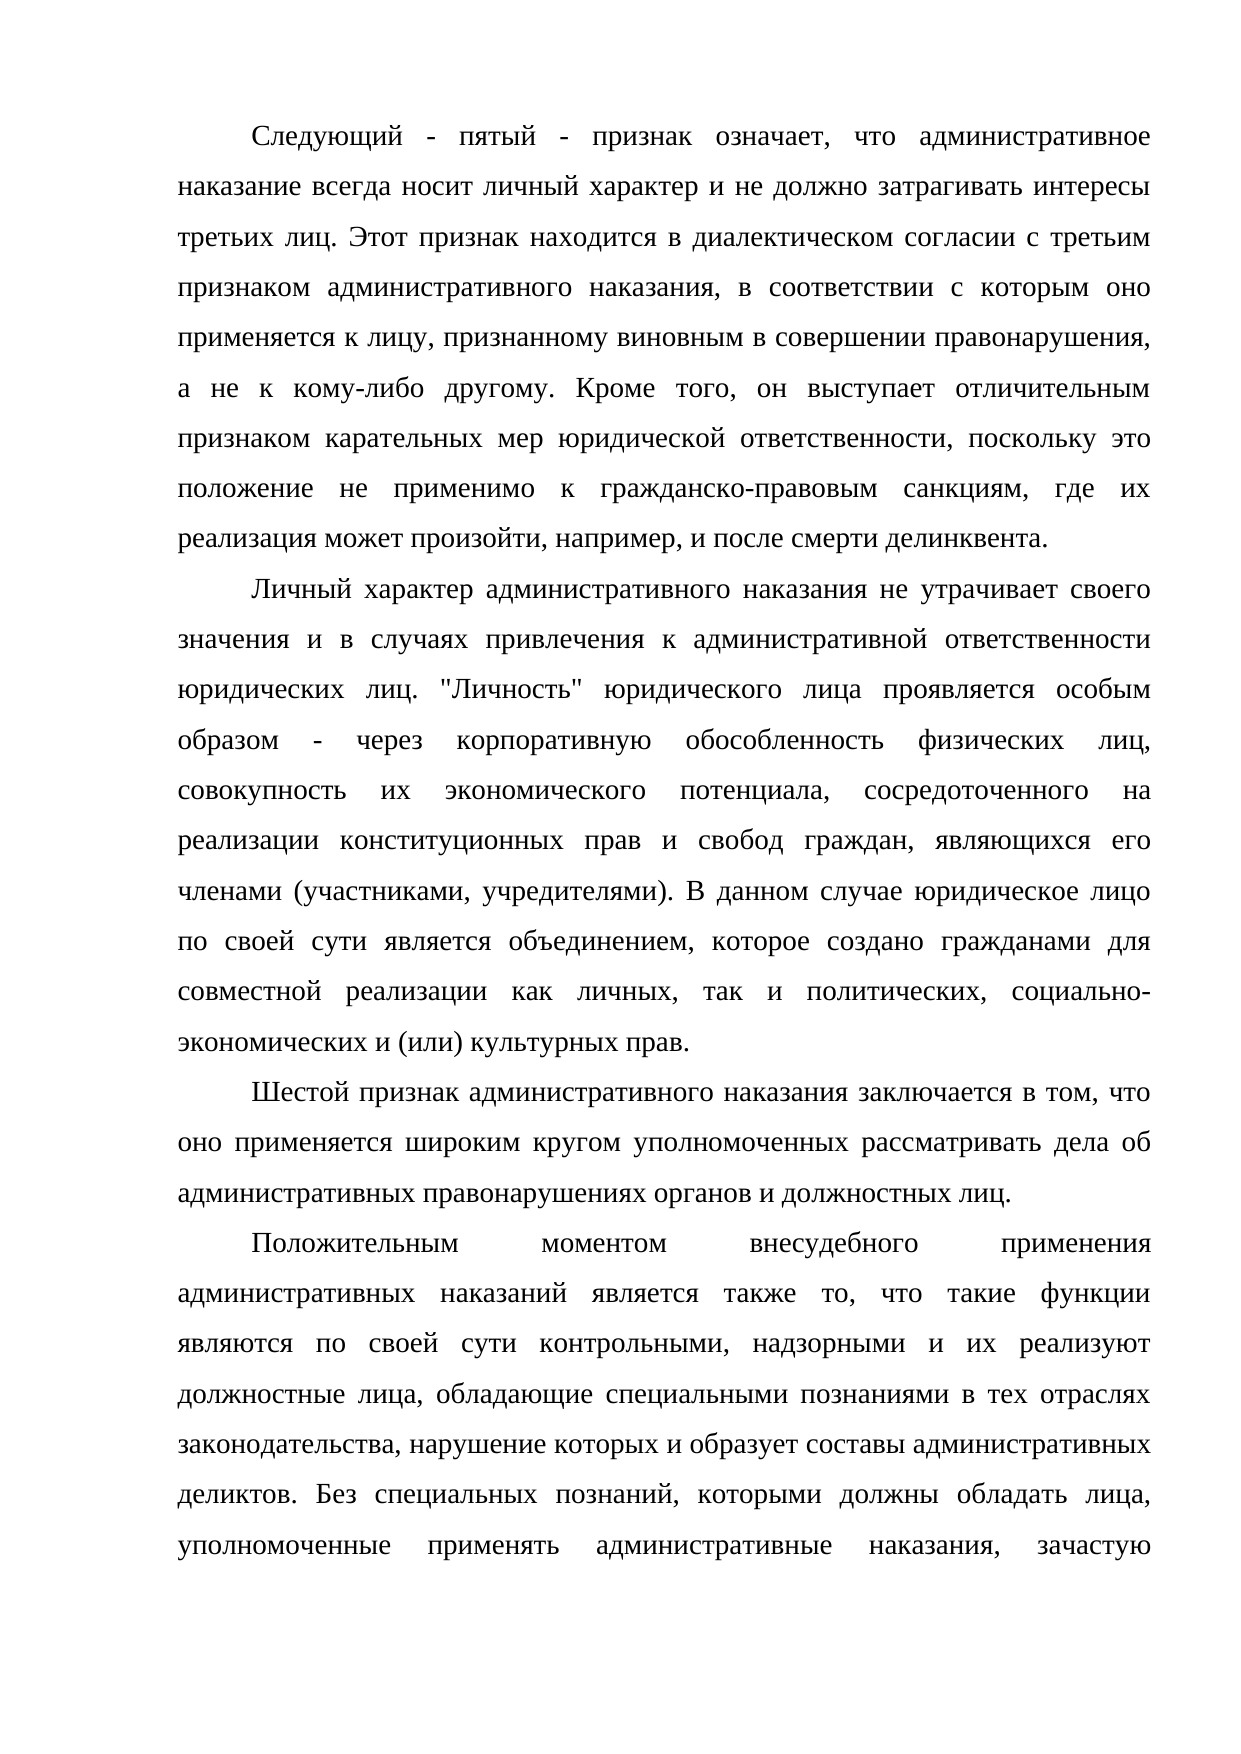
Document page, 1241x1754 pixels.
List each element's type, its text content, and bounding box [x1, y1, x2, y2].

text Шестой признак административного наказания заключается в том, что оно применяется широким кругом уполномоченных рассматривать дела об административных правонарушениях органов и должностных лиц. [177, 1074, 1152, 1208]
text Следующий - пятый - признак означает, что административное наказание всегда носит личный характер и не должно затрагивать интересы третьих лиц. Этот признак находится в диалектическом согласии с третьим признаком административного наказания, в соответствии с которым оно применяется к лицу, признанному виновным в совершении правонарушения, а не к кому-либо другому. Кроме того, он выступает отличительным признаком карательных мер юридической ответственности, поскольку это положение не применимо к гражданско-правовым санкциям, где их реализация может произойти, например, и после смерти делинквента. [177, 118, 1152, 554]
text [177, 1225, 1152, 1560]
text Личный характер административного наказания не утрачивает своего значения и в случаях привлечения к административной ответственности юридических лиц. "Личность" юридического лица проявляется особым образом - через корпоративную обособленность физических лиц, совокупность их экономического потенциала, сосредоточенного на реализации конституционных прав и свобод граждан, являющихся его членами (участниками, учредителями). В данном случае юридическое лицо по своей сути является объединением, которое создано гражданами для совместной реализации как личных, так и политических, социально-экономических и (или) культурных прав. [177, 571, 1152, 1057]
